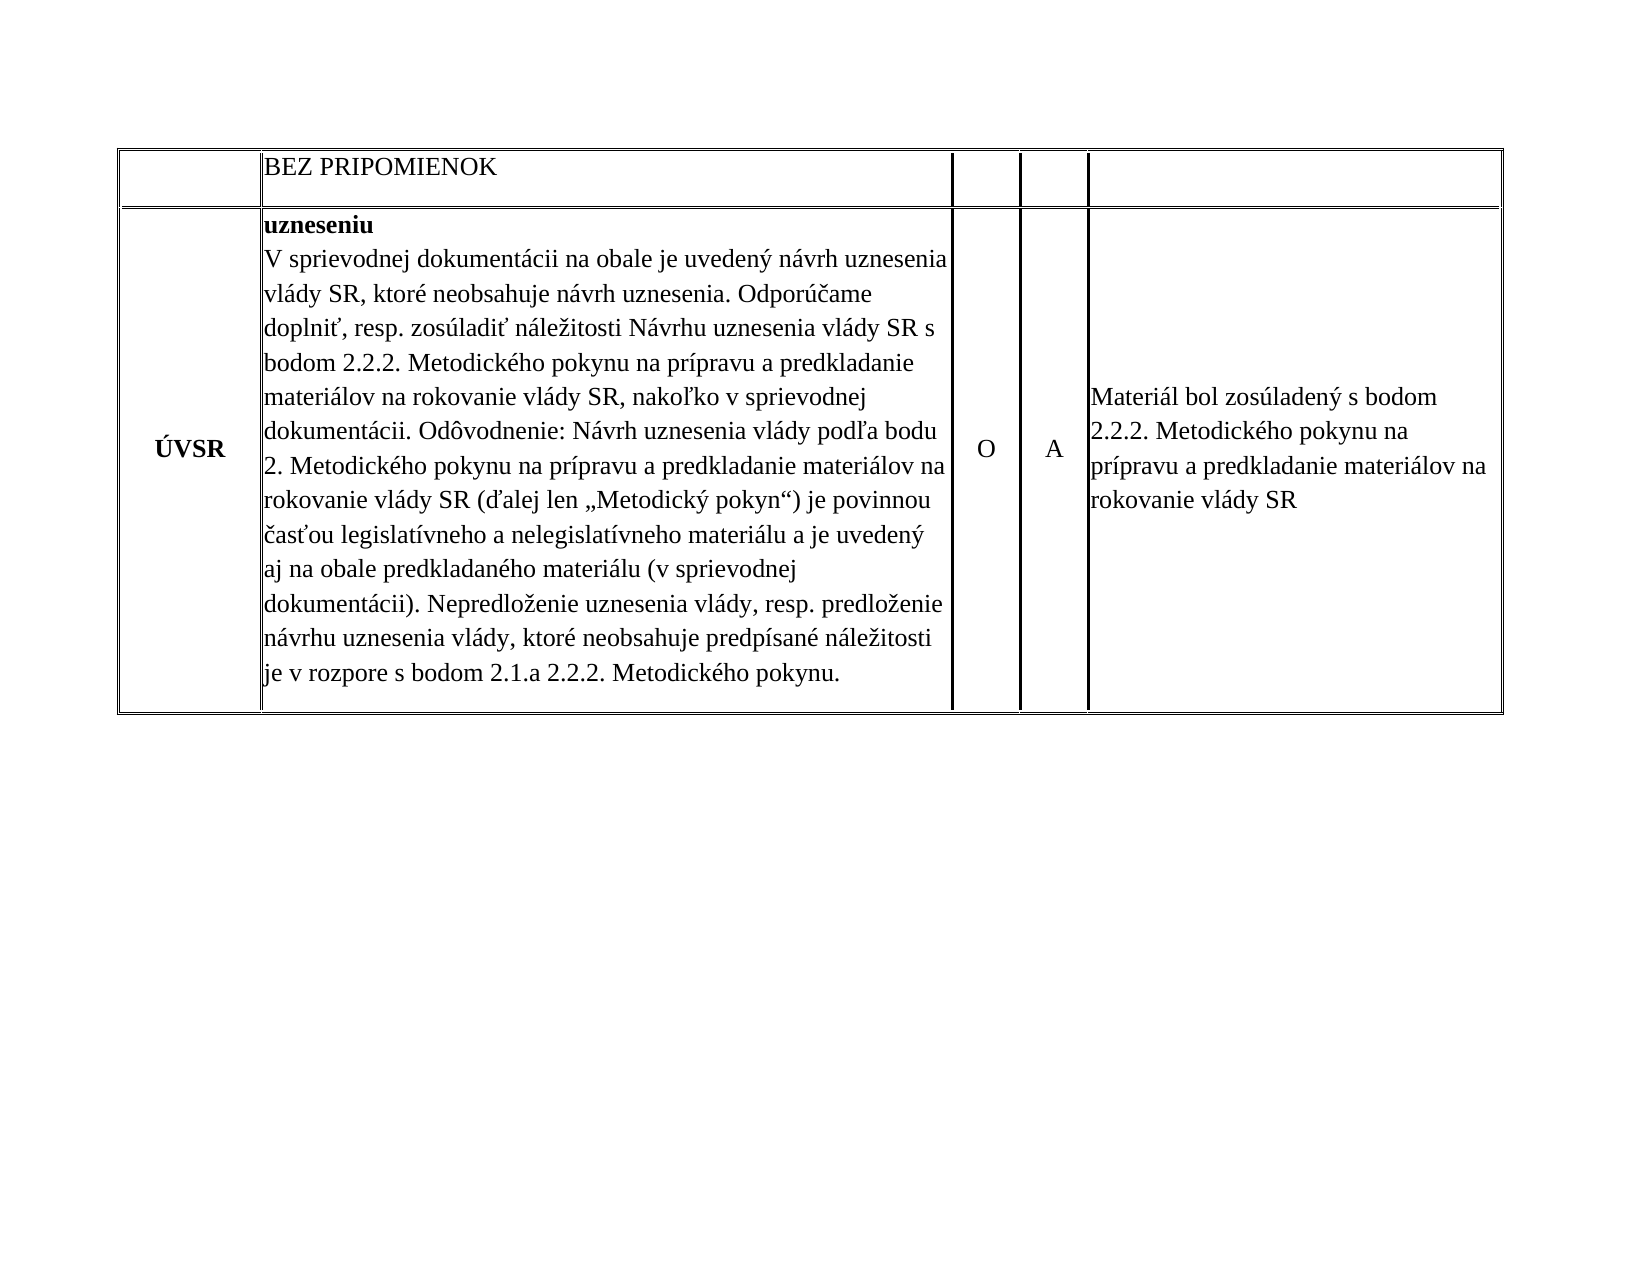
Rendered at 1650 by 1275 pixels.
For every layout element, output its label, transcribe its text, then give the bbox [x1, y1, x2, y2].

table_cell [261, 151, 952, 206]
table_cell A [1020, 149, 1088, 206]
table_cell uzneseniu V sprievodnej dokumentácii na obale je uvedený návrh uznesenia vlády SR, ktoré neobsahuje návrh uznesenia. Odporúčame doplniť, resp. zosúladiť náležitosti Návrhu uznesenia vlády SR s bodom 2.2.2. Metodického pokynu na prípravu a predkladanie materiálov na rokovanie vlády SR, nakoľko v sprievodnej dokumentácii. Odôvodnenie: Návrh uznesenia vlády podľa bodu 2. Metodického pokynu na prípravu a predkladanie materiálov na rokovanie vlády SR (ďalej len „Metodický pokyn“) je povinnou časťou legislatívneho a nelegislatívneho materiálu a je uvedený aj na obale predkladaného materiálu (v sprievodnej dokumentácii). Nepredloženie uznesenia vlády, resp. predloženie návrhu uznesenia vlády, ktoré neobsahuje predpísané náležitosti je v rozpore s bodom 2.1.a 2.2.2. Metodického pokynu. [261, 209, 952, 712]
table_cell Materiál bol zosúladený s bodom 2.2.2. Metodického pokynu na prípravu a predkladanie materiálov na rokovanie vlády SR [1088, 206, 1502, 712]
table_cell ÚVO [120, 151, 261, 206]
table_cell ÚVSR [118, 206, 261, 712]
table_cell Bez pripomienok [1088, 151, 1501, 206]
table_cell O [952, 149, 1020, 206]
table_cell A [1020, 209, 1088, 712]
table_cell O [952, 209, 1020, 712]
